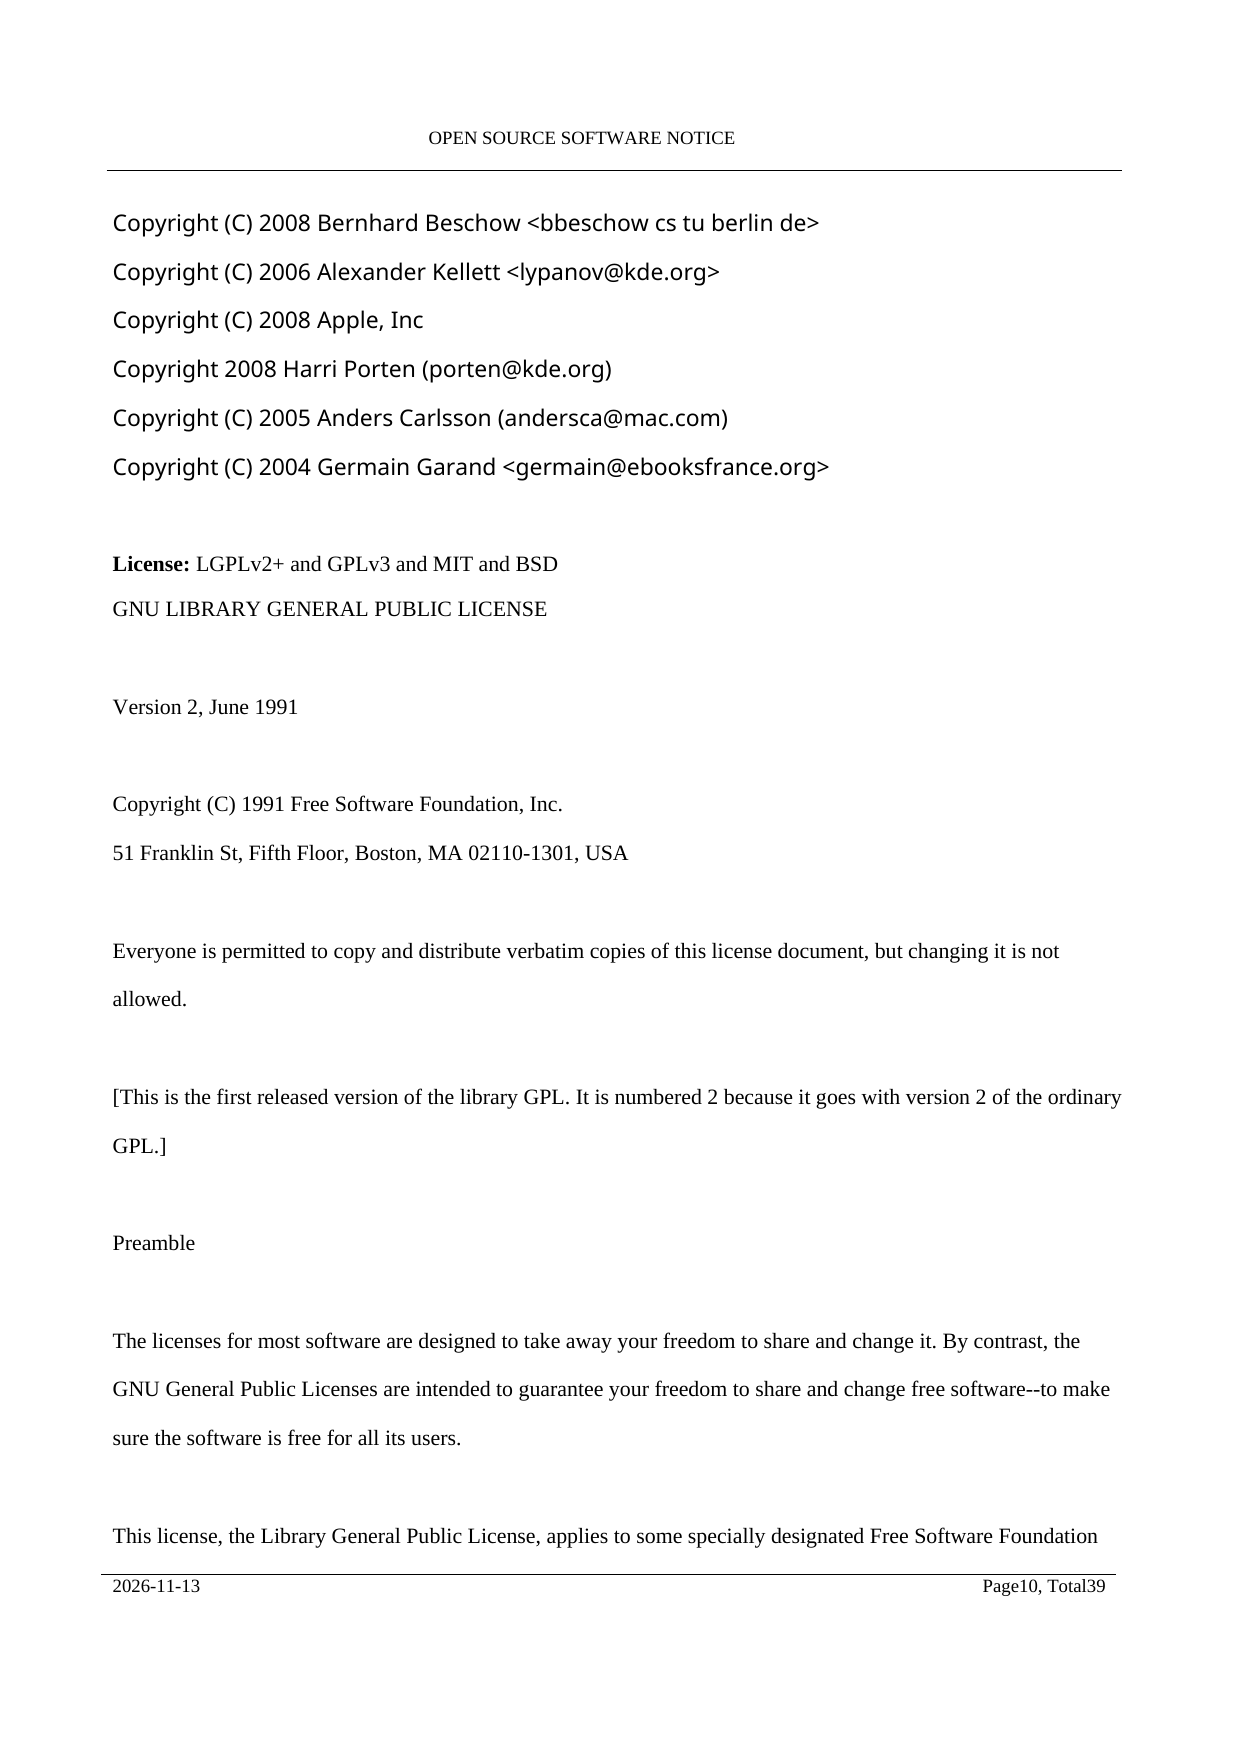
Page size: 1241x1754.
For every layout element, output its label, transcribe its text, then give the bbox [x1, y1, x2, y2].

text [112, 206, 1128, 531]
text License: LGPLv2+ and GPLv3 and MIT and BSD [112, 548, 1128, 580]
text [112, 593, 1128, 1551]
